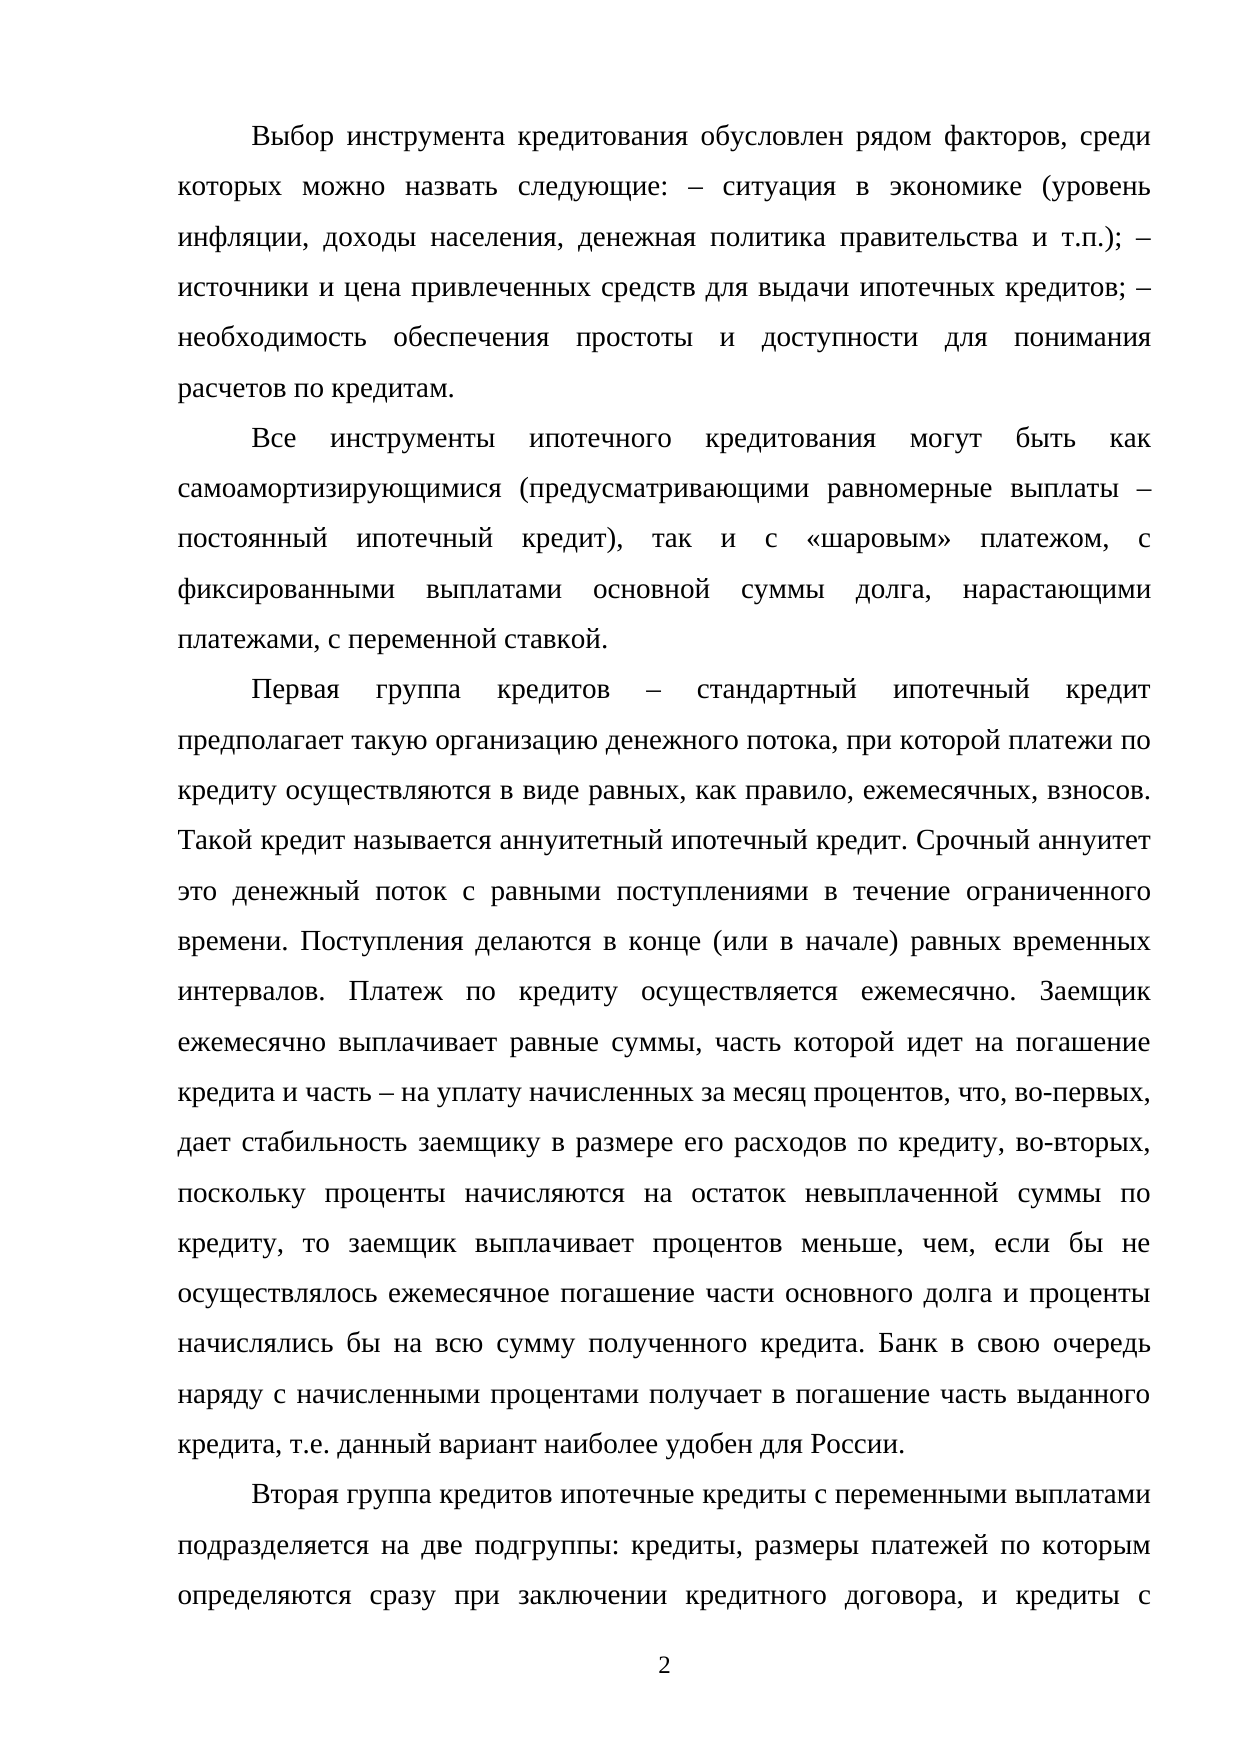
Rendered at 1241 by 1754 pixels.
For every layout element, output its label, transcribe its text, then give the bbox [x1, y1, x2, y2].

text Выбор инструмента кредитования обусловлен рядом факторов, среди которых можно назвать следующие: – ситуация в экономике (уровень инфляции, доходы населения, денежная политика правительства и т.п.); – источники и цена привлеченных средств для выдачи ипотечных кредитов; – необходимость обеспечения простоты и доступности для понимания расчетов по кредитам. [177, 118, 1152, 403]
text Первая группа кредитов – стандартный ипотечный кредит предполагает такую организацию денежного потока, при которой платежи по кредиту осуществляются в виде равных, как правило, ежемесячных, взносов. Такой кредит называется аннуитетный ипотечный кредит. Срочный аннуитет это денежный поток с равными поступлениями в течение ограниченного времени. Поступления делаются в конце (или в начале) равных временных интервалов. Платеж по кредиту осуществляется ежемесячно. Заемщик ежемесячно выплачивает равные суммы, часть которой идет на погашение кредита и часть – на уплату начисленных за месяц процентов, что, во-первых, дает стабильность заемщику в размере его расходов по кредиту, во-вторых, поскольку проценты начисляются на остаток невыплаченной суммы по кредиту, то заемщик выплачивает процентов меньше, чем, если бы не осуществлялось ежемесячное погашение части основного долга и проценты начислялись бы на всю сумму полученного кредита. Банк в свою очередь наряду с начисленными процентами получает в погашение часть выданного кредита, т.е. данный вариант наиболее удобен для России. [177, 672, 1152, 1460]
text Все инструменты ипотечного кредитования могут быть как самоамортизирующимися (предусматривающими равномерные выплаты – постоянный ипотечный кредит), так и с «шаровым» платежом, с фиксированными выплатами основной суммы долга, нарастающими платежами, с переменной ставкой. [177, 420, 1152, 655]
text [177, 1477, 1152, 1611]
